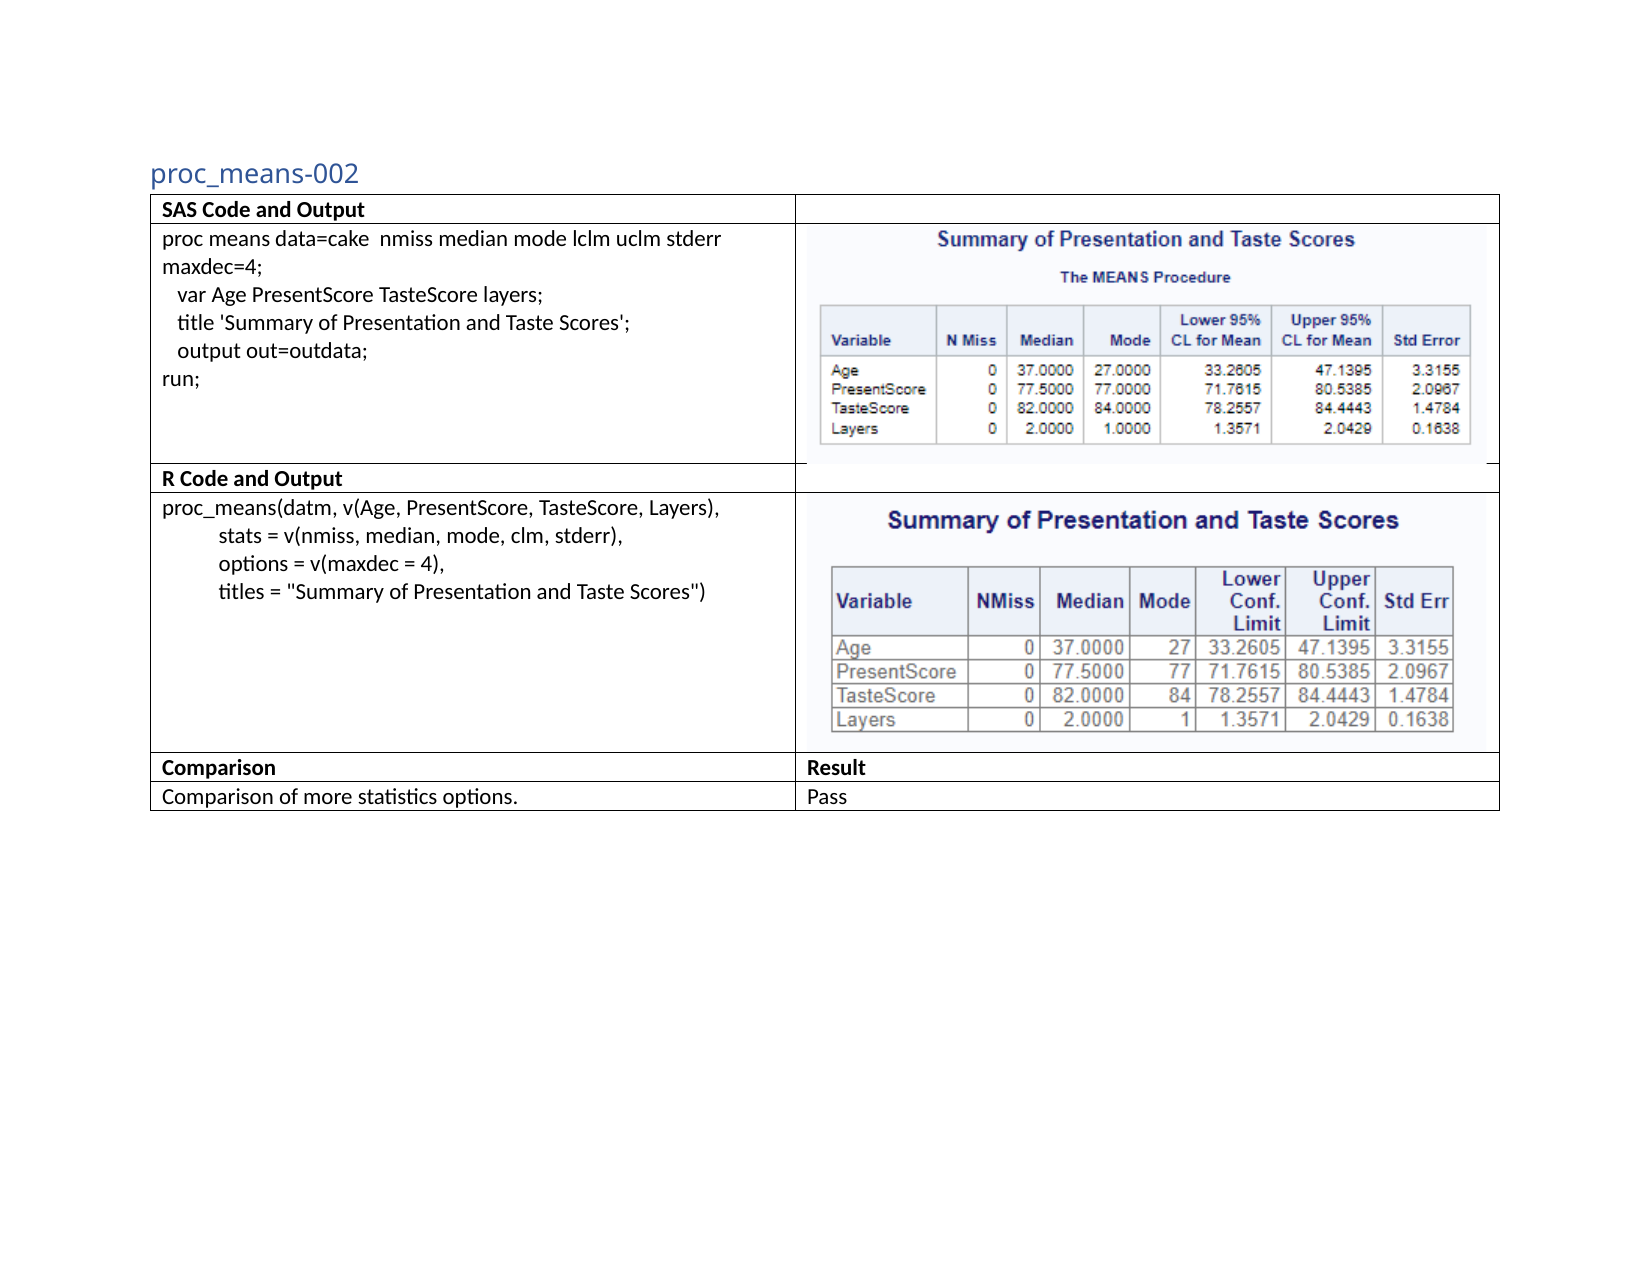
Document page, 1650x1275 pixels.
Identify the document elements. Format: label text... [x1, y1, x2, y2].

table_cell Comparison of more statistics options. [151, 782, 795, 810]
table_cell Result [796, 753, 1499, 781]
table_cell [1487, 493, 1499, 752]
table_cell proc means data=cake nmiss median mode lclm uclm stderr maxdec=4; var Age PresentScore TasteScore layers; title 'Summary of Presentation and Taste Scores'; output out=outdata; run; [151, 224, 795, 463]
picture [806, 493, 1487, 752]
table_cell [796, 493, 806, 752]
table_header [796, 195, 1499, 223]
table_cell [1487, 224, 1499, 463]
table_cell R Code and Output [151, 464, 795, 492]
table_cell [796, 464, 1499, 492]
picture [806, 224, 1487, 464]
subtitle proc_means-002 [150, 154, 1500, 191]
table_header SAS Code and Output [151, 195, 795, 223]
table_cell Pass [796, 782, 1499, 810]
table_cell Comparison [151, 753, 795, 781]
table_cell proc_means(datm, v(Age, PresentScore, TasteScore, Layers), stats = v(nmiss, median, mode, clm, stderr), options = v(maxdec = 4), titles = "Summary of Presentation and Taste Scores") [151, 493, 795, 752]
table_cell [796, 224, 806, 463]
